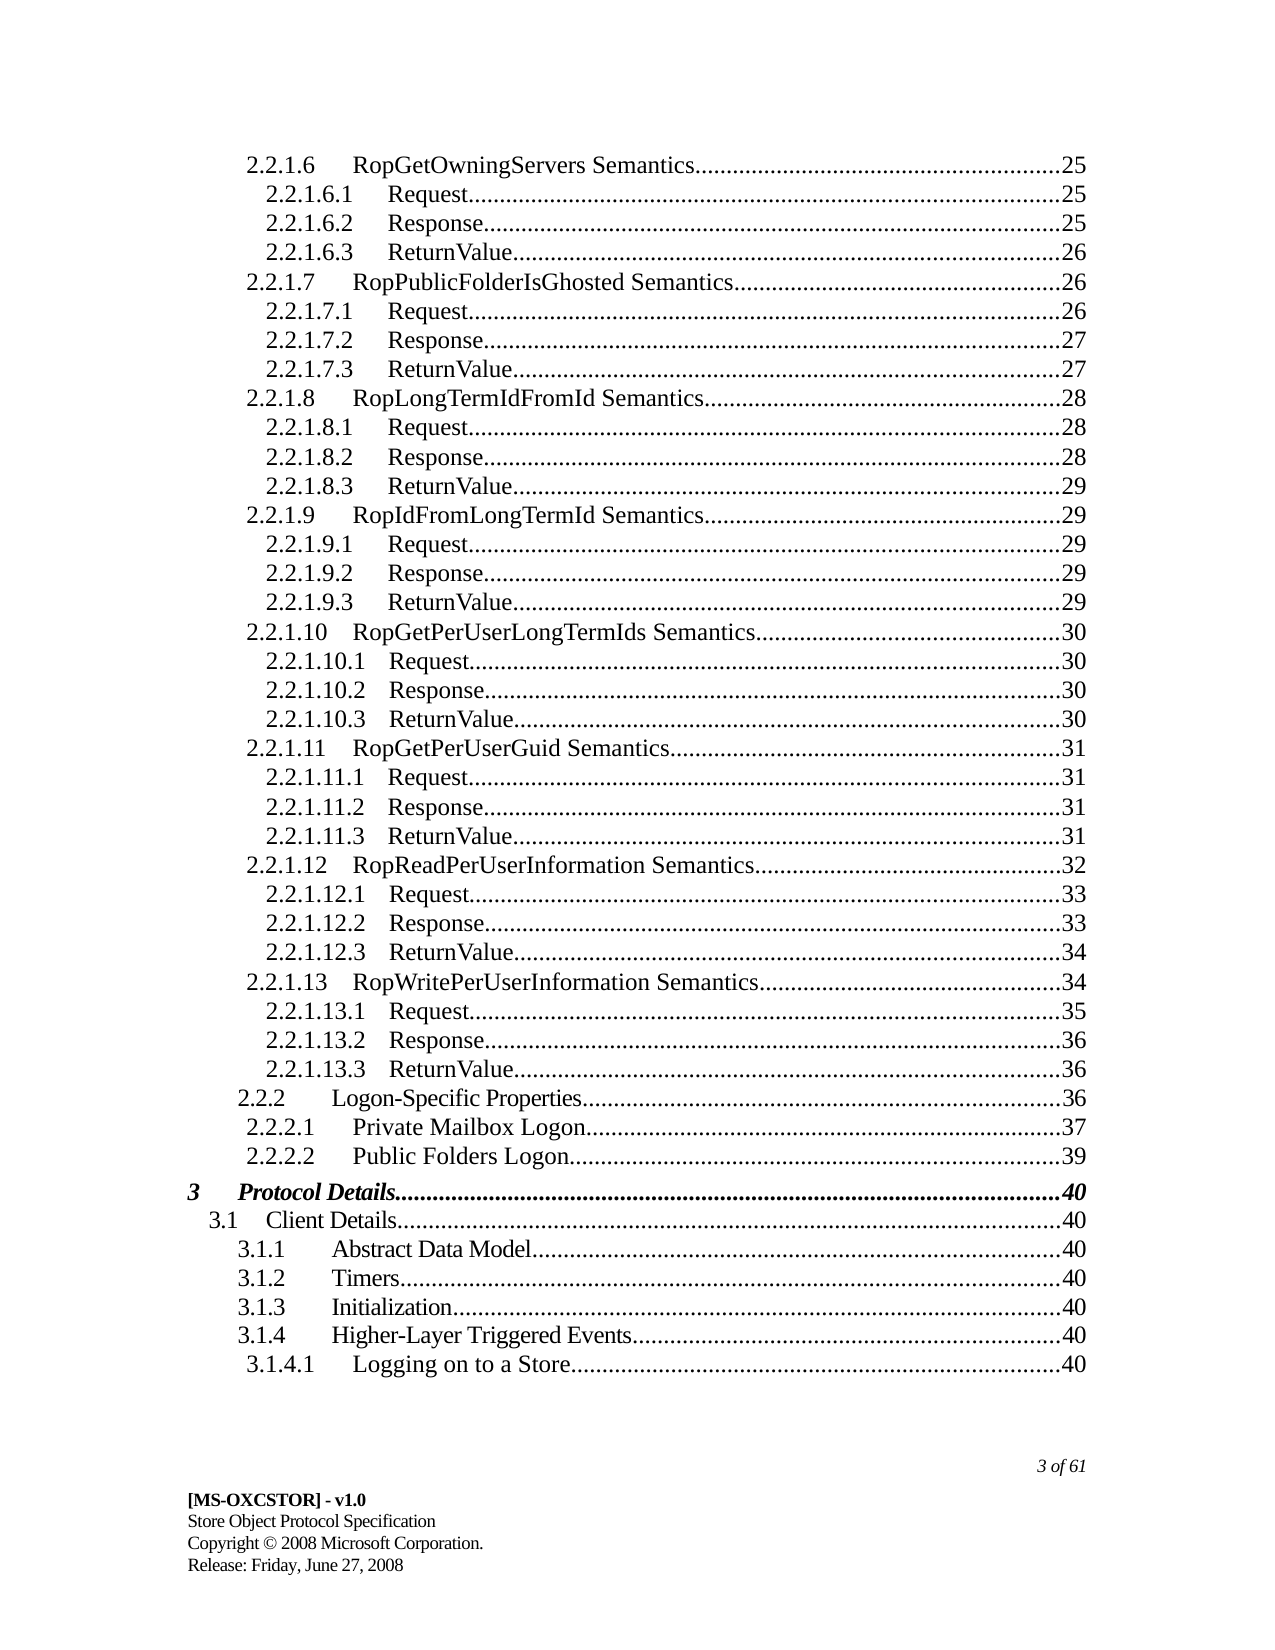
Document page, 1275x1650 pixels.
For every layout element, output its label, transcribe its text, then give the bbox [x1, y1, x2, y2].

text 2.2.1.10.2 Response 30 [266, 675, 1087, 704]
text 2.2.1.12.3 ReturnValue 34 [266, 937, 1087, 967]
text 3.1.4.1 Logging on to a Store 40 [246, 1349, 1087, 1378]
text 2.2.1.13.2 Response 36 [266, 1025, 1087, 1054]
text 3.1.1 Abstract Data Model 40 [237, 1234, 1087, 1263]
text 2.2.1.12.1 Request 33 [266, 879, 1087, 908]
text 2.2.2 Logon-Specific Properties 36 [237, 1083, 1087, 1112]
text 2.2.1.6.3 ReturnValue 26 [266, 237, 1087, 267]
text 3.1.4 Higher-Layer Triggered Events 40 [237, 1320, 1087, 1349]
text 2.2.1.6.2 Response 25 [266, 208, 1087, 237]
text 2.2.2.1 Private Mailbox Logon 37 [246, 1112, 1087, 1141]
text 2.2.1.13.3 ReturnValue 36 [266, 1054, 1087, 1083]
text 2.2.1.8 RopLongTermIdFromId Semantics 28 [246, 383, 1087, 412]
text 3.1.3 Initialization 40 [237, 1292, 1087, 1320]
text 2.2.1.11.2 Response 31 [266, 792, 1087, 821]
text 2.2.1.9.3 ReturnValue 29 [266, 587, 1087, 617]
text 3.1.2 Timers 40 [237, 1263, 1087, 1292]
text 2.2.1.11 RopGetPerUserGuid Semantics 31 [246, 733, 1087, 762]
text 2.2.1.10.1 Request 30 [266, 646, 1087, 675]
text 3 Protocol Details 40 [187, 1177, 1087, 1205]
text 2.2.1.7.1 Request 26 [266, 296, 1087, 325]
text 2.2.1.8.1 Request 28 [266, 412, 1087, 442]
text 2.2.1.8.2 Response 28 [266, 442, 1087, 471]
text 2.2.1.9.1 Request 29 [266, 529, 1087, 558]
text 2.2.1.9 RopIdFromLongTermId Semantics 29 [246, 500, 1087, 529]
text 2.2.1.11.3 ReturnValue 31 [266, 821, 1087, 850]
text 2.2.1.10 RopGetPerUserLongTermIds Semantics 30 [246, 617, 1087, 646]
text 2.2.1.12.2 Response 33 [266, 908, 1087, 937]
text 2.2.2.2 Public Folders Logon 39 [246, 1141, 1087, 1170]
text 2.2.1.7 RopPublicFolderIsGhosted Semantics 26 [246, 267, 1087, 296]
text 2.2.1.13 RopWritePerUserInformation Semantics 34 [246, 967, 1087, 996]
text 2.2.1.11.1 Request 31 [266, 762, 1087, 792]
text 2.2.1.9.2 Response 29 [266, 558, 1087, 587]
text 3.1 Client Details 40 [208, 1205, 1087, 1234]
text 2.2.1.7.3 ReturnValue 27 [266, 354, 1087, 383]
text 2.2.1.6 RopGetOwningServers Semantics 25 [246, 150, 1087, 179]
text 2.2.1.8.3 ReturnValue 29 [266, 471, 1087, 500]
text 2.2.1.7.2 Response 27 [266, 325, 1087, 354]
text 2.2.1.10.3 ReturnValue 30 [266, 704, 1087, 733]
text 2.2.1.6.1 Request 25 [266, 179, 1087, 208]
text 2.2.1.12 RopReadPerUserInformation Semantics 32 [246, 850, 1087, 879]
text 2.2.1.13.1 Request 35 [266, 996, 1087, 1025]
